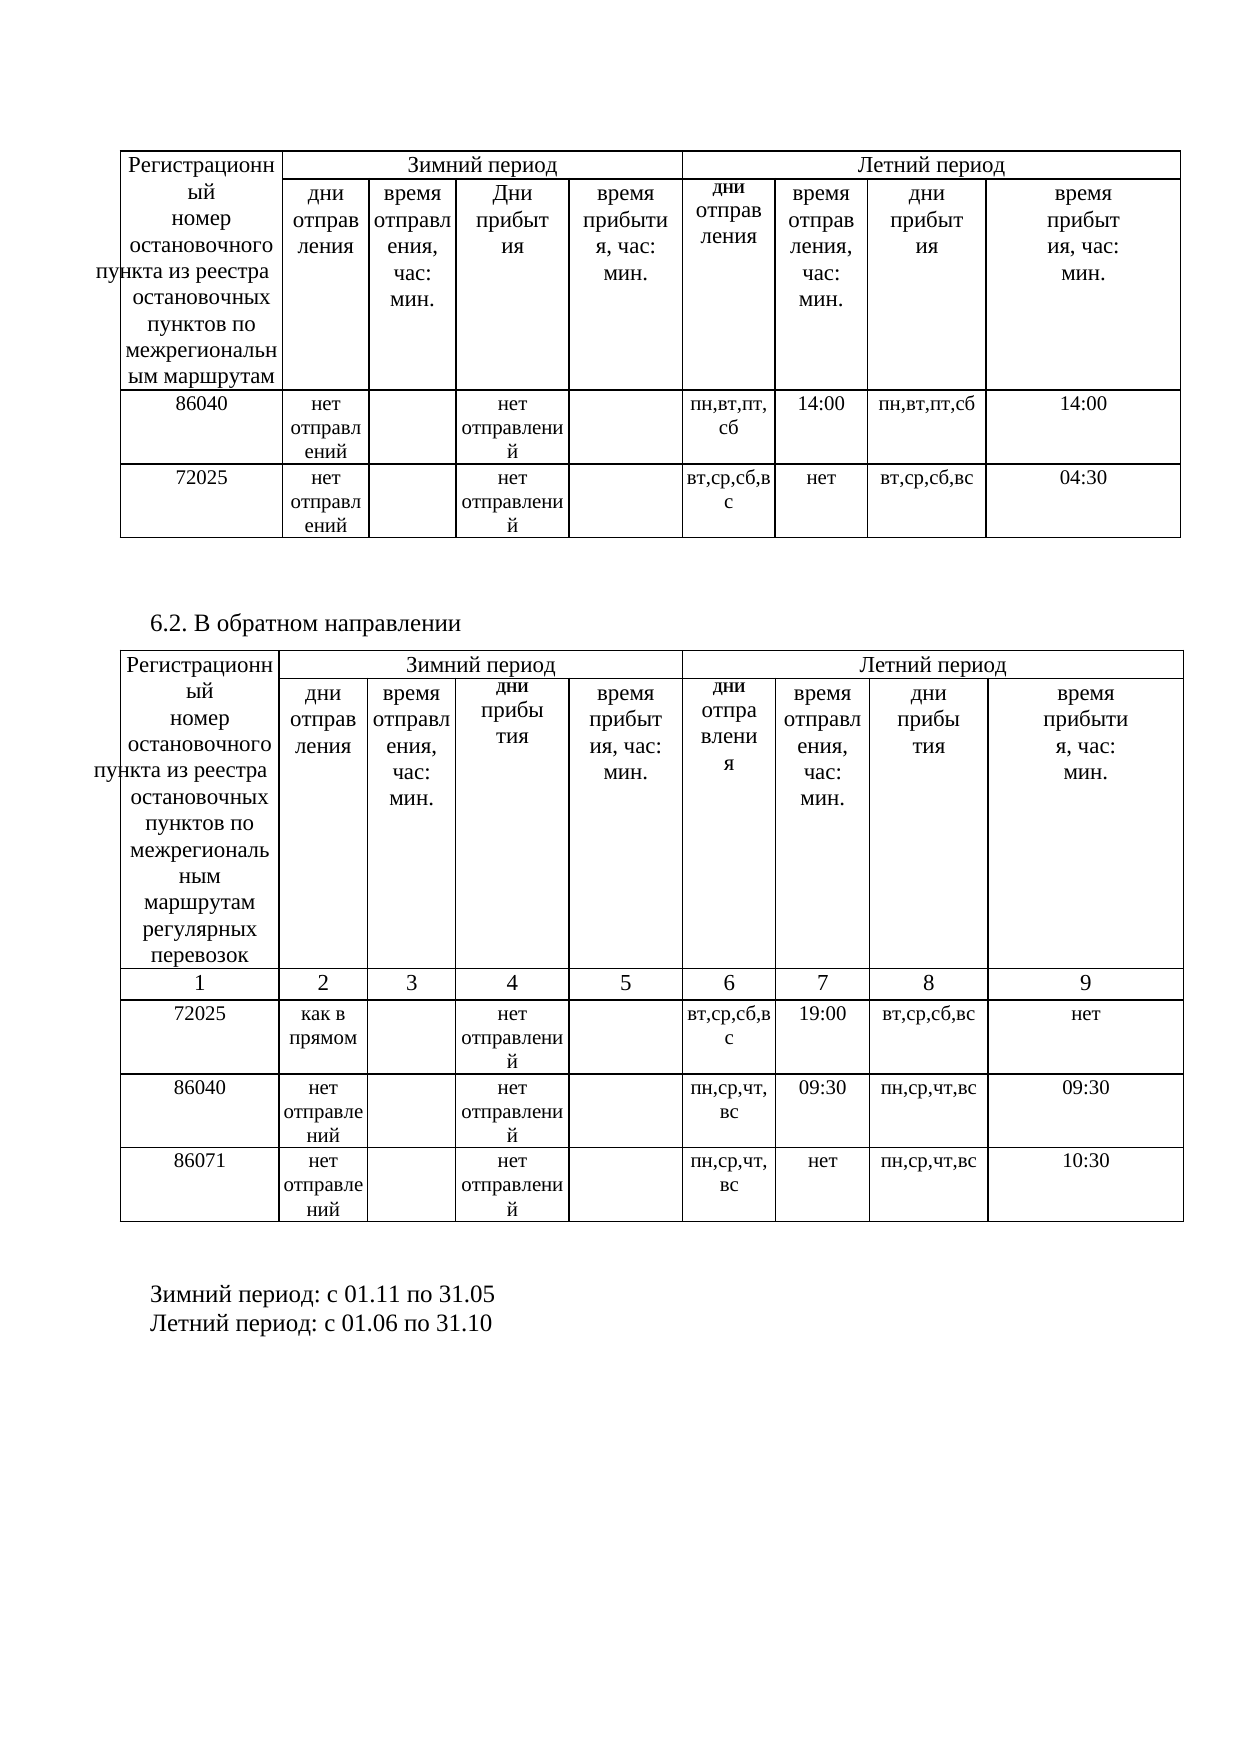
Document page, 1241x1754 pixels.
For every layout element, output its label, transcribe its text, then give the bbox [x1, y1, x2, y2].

table_cell нет отправлений [280, 1075, 367, 1147]
table_cell дни прибы тия [870, 679, 987, 967]
table_cell 1 [121, 969, 278, 999]
table_cell 9 [989, 969, 1183, 999]
table_cell 86040 [121, 1075, 278, 1147]
table_cell пн,ср,чт,вс [870, 1075, 987, 1147]
table_cell [570, 1075, 682, 1147]
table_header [121, 152, 282, 389]
table_cell время отправл ения, час: мин. [776, 679, 869, 967]
table_cell пн,ср,чт,вс [683, 1075, 775, 1147]
table_header Регистрационный номер остановочного пункта из реестра остановочных пунктов по межрегиональным маршрутам регулярных перевозок [121, 651, 278, 967]
table_cell нет [776, 465, 867, 537]
table_cell 4 [456, 969, 568, 999]
table_cell 72025 [121, 465, 282, 537]
table_cell нет отправлений [457, 465, 568, 537]
table_cell время отправл ения, час: мин. [370, 180, 455, 389]
table_cell время прибыт ия, час: мин. [987, 180, 1180, 389]
table_cell время отправ ления, час: мин. [776, 180, 867, 389]
table_cell Дни прибыт ия [457, 180, 568, 389]
table_cell 6 [683, 969, 775, 999]
table_cell [368, 1148, 455, 1221]
table_header Зимний период [283, 152, 682, 178]
table_cell 72025 [121, 1001, 278, 1073]
table_cell [368, 1001, 455, 1073]
table_cell время прибыти я, час: мин. [989, 679, 1183, 967]
table_cell 5 [570, 969, 682, 999]
table_cell [370, 465, 455, 537]
text 6.2. В обратном направлении [150, 608, 1090, 637]
table_cell 14:00 [776, 391, 867, 463]
table_cell время прибыт ия, час: мин. [570, 679, 682, 967]
table_cell [570, 465, 682, 537]
table_cell 8 [870, 969, 987, 999]
table_cell нет отправлений [457, 391, 568, 463]
table_cell нет отправлений [283, 465, 368, 537]
table_cell 3 [368, 969, 455, 999]
table_cell пн,вт,пт,сб [868, 391, 985, 463]
table_cell вт,ср,сб,вс [870, 1001, 987, 1073]
text Зимний период: с 01.11 по 31.05 [150, 1279, 1090, 1308]
table_cell нет отправлений [456, 1075, 568, 1147]
table_cell вт,ср,сб,вс [868, 465, 985, 537]
table_cell время прибыти я, час: мин. [570, 180, 682, 389]
table_cell 2 [280, 969, 367, 999]
table_header Зимний период [280, 651, 682, 677]
table_cell ДНИ прибы тия [456, 679, 568, 967]
table_cell [570, 1001, 682, 1073]
table_cell время отправл ения, час: мин. [368, 679, 455, 967]
table_cell вт,ср,сб,вс [683, 1001, 775, 1073]
table_cell 86071 [121, 1148, 278, 1221]
table_cell [370, 391, 455, 463]
table_cell нет отправлений [280, 1148, 367, 1221]
table_cell пн,ср,чт,вс [870, 1148, 987, 1221]
table_cell как в прямом [280, 1001, 367, 1073]
table_cell нет отправлений [283, 391, 368, 463]
table_cell [570, 391, 682, 463]
table_cell 09:30 [776, 1075, 869, 1147]
table_cell ДНИ отпра влени я [683, 679, 775, 967]
table_cell [570, 1148, 682, 1221]
table_cell 10:30 [989, 1148, 1183, 1221]
table_cell вт,ср,сб,вс [683, 465, 774, 537]
table_cell нет отправлений [456, 1148, 568, 1221]
table_cell дни отправ ления [283, 180, 368, 389]
table_cell [368, 1075, 455, 1147]
table_cell 09:30 [989, 1075, 1183, 1147]
table_cell 04:30 [987, 465, 1180, 537]
table_cell пн,вт,пт,сб [683, 391, 774, 463]
table_cell дни отправ ления [280, 679, 367, 967]
table_cell нет [989, 1001, 1183, 1073]
table_cell ДНИ отправ ления [683, 180, 774, 389]
text Летний период: с 01.06 по 31.10 [150, 1308, 1090, 1337]
table_cell нет отправлений [456, 1001, 568, 1073]
table_cell 19:00 [776, 1001, 869, 1073]
table_header Летний период [683, 152, 1180, 178]
table_cell 14:00 [987, 391, 1180, 463]
table_cell 86040 [121, 391, 282, 463]
table_cell нет [776, 1148, 869, 1221]
table_header Летний период [683, 651, 1183, 677]
table_cell дни прибыт ия [868, 180, 985, 389]
table_cell пн,ср,чт,вс [683, 1148, 775, 1221]
table_cell 7 [776, 969, 869, 999]
